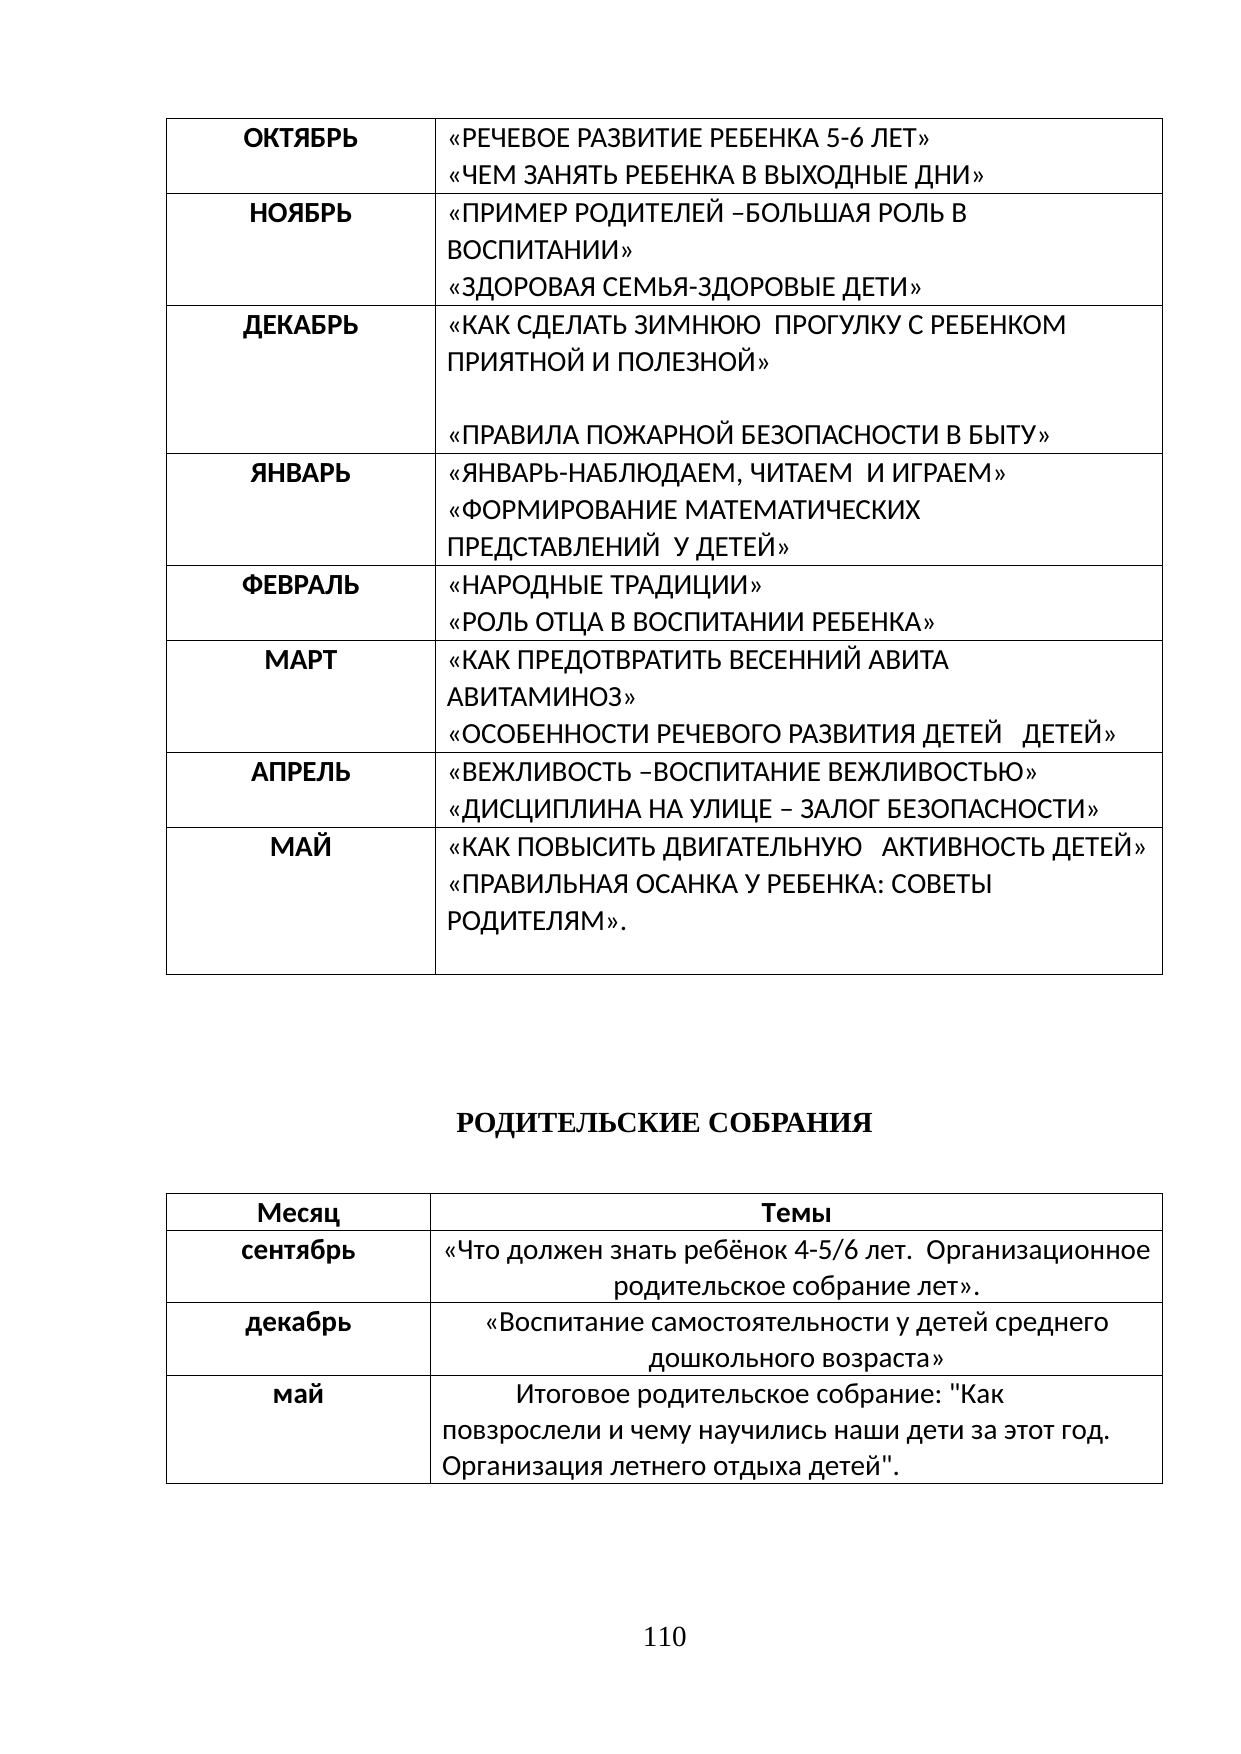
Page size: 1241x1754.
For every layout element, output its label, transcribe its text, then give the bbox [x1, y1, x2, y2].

table_cell май [167, 828, 435, 974]
table_cell май [167, 1376, 430, 1482]
table_cell «Народные традиции» «Роль отца в воспитании ребенка» [436, 566, 1162, 640]
table_cell «Как повысить двигательную активность детей» «Правильная осанка у ребенка: советы родителям». [436, 828, 1162, 974]
table_cell сентябрь [167, 1231, 430, 1302]
table_cell январь [167, 454, 435, 565]
table_cell Апрель [167, 753, 435, 827]
table_cell Итоговое родительское собрание: "Как повзрослели и чему научились наши дети за этот год. Организация летнего отдыха детей". [431, 1376, 1162, 1482]
table_cell «Вежливость –воспитание вежливостью» «Дисциплина на улице – залог безопасности» [436, 753, 1162, 827]
table_cell «Январь-наблюдаем, читаем и играем» «Формирование математических представлений у детей» [436, 454, 1162, 565]
table_cell ноябрь [167, 194, 435, 305]
table_cell февраль [167, 566, 435, 640]
table_cell Октябрь [167, 119, 435, 193]
table_cell декабрь [167, 1303, 430, 1374]
table_header Месяц [167, 1194, 430, 1230]
table_cell «Речевое развитие ребенка 5-6 лет» «Чем занять ребенка в выходные дни» [436, 119, 1162, 193]
table_cell март [167, 641, 435, 752]
text Родительские собрания [177, 1105, 1152, 1140]
table_cell Декабрь [167, 306, 435, 453]
table_cell «Пример родителей –большая роль в воспитании» «Здоровая семья-здоровые дети» [436, 194, 1162, 305]
table_cell «Как предотвратить весенний авита авитаминоз» «Особенности речевого развития детей детей» [436, 641, 1162, 752]
table_cell «Воспитание самостоятельности у детей среднего дошкольного возраста» [431, 1303, 1162, 1374]
table_header Темы [431, 1194, 1162, 1230]
table_cell «Что должен знать ребёнок 4-5/6 лет. Организационное родительское собрание лет». [431, 1231, 1162, 1302]
table_cell «Как сделать зимнюю прогулку с ребенком приятной и полезной» «Правила пожарной безопасности в быту» [436, 306, 1162, 453]
